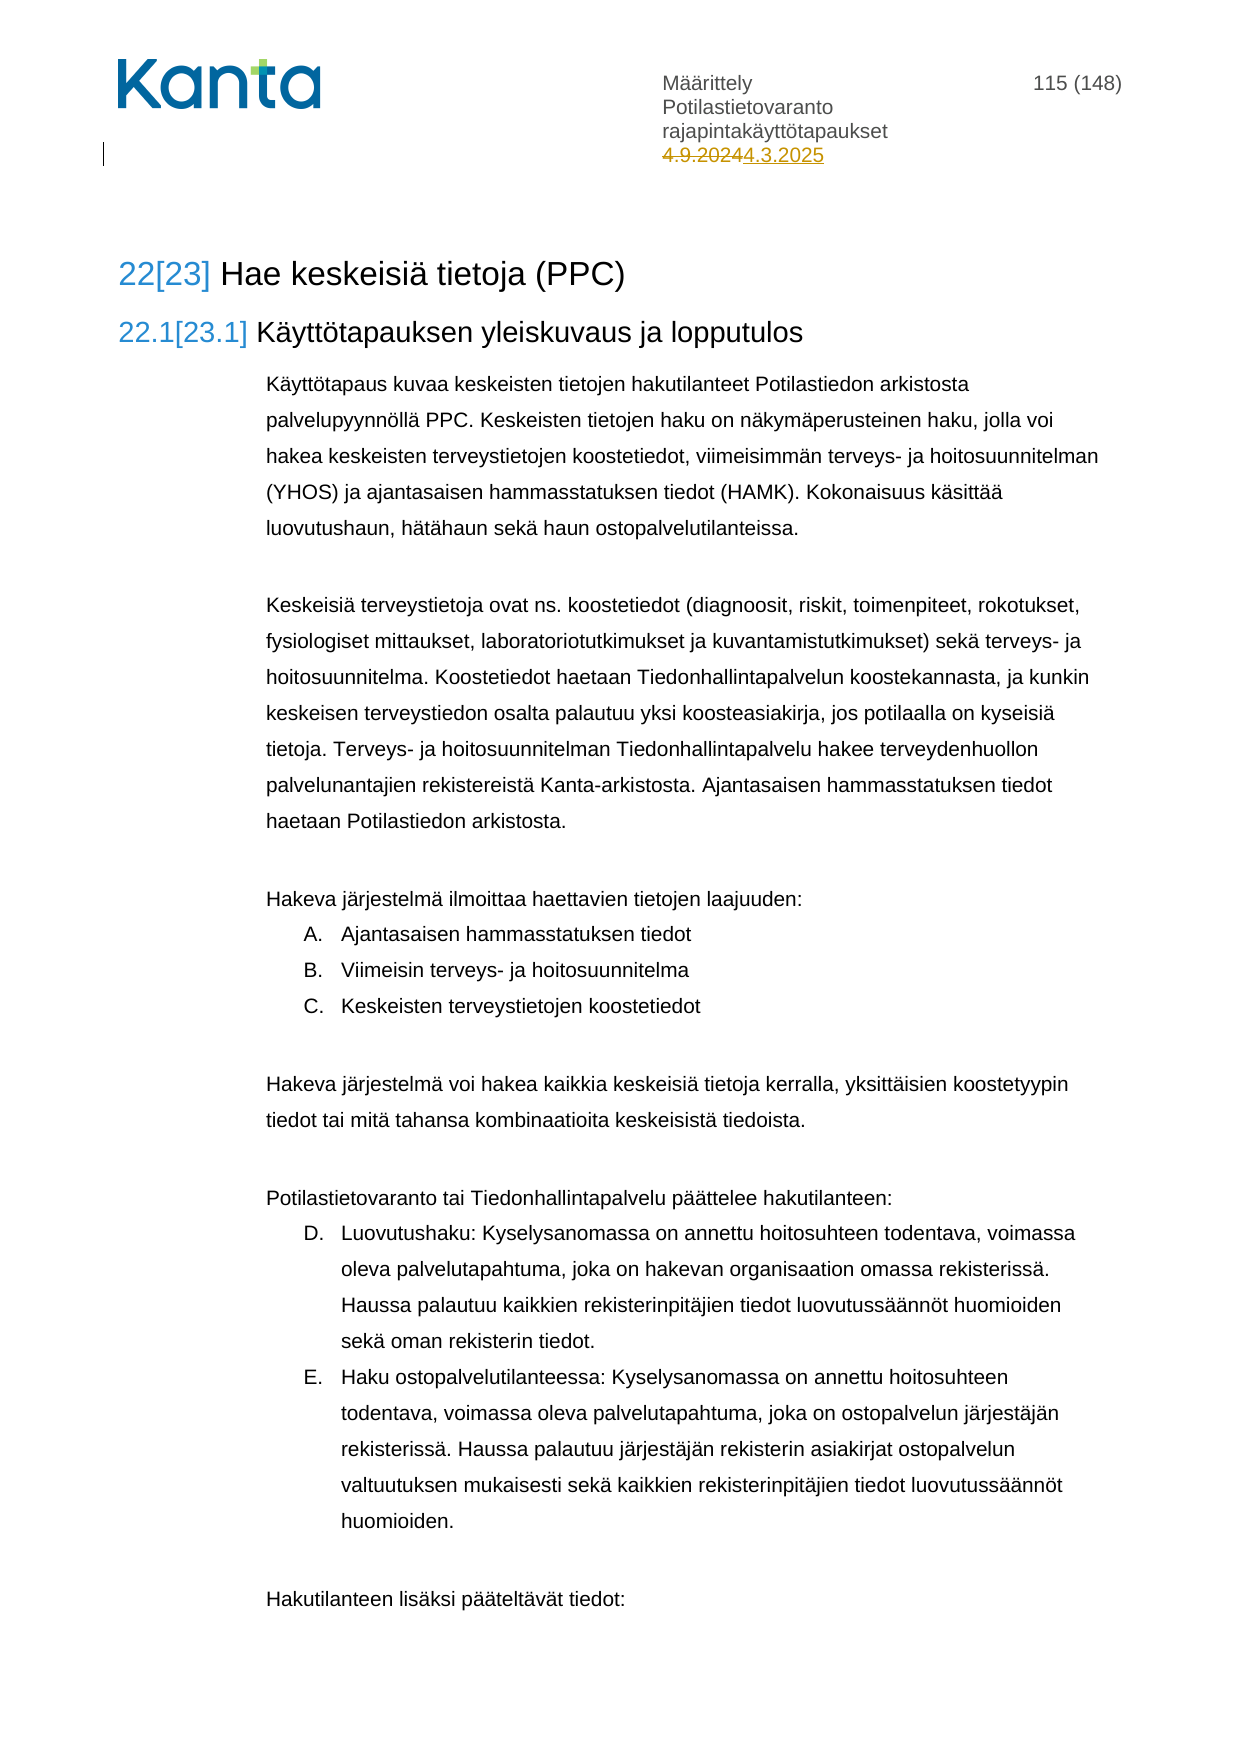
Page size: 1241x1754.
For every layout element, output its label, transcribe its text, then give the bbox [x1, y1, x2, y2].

picture [118, 59, 321, 109]
text Keskeisiä terveystietoja ovat ns. koostetiedot (diagnoosit, riskit, toimenpiteet, rokotukset, fysiologiset mittaukset, laboratoriotutkimukset ja kuvantamistutkimukset) sekä terveys- ja hoitosuunnitelma. Koostetiedot haetaan Tiedonhallintapalvelun koostekannasta, ja kunkin keskeisen terveystiedon osalta palautuu yksi koosteasiakirja, jos potilaalla on kyseisiä tietoja. Terveys- ja hoitosuunnitelman Tiedonhallintapalvelu hakee terveydenhuollon palvelunantajien rekistereistä Kanta-arkistosta. Ajantasaisen hammasstatuksen tiedot haetaan Potilastiedon arkistosta. [266, 593, 1107, 833]
text Hakutilanteen lisäksi pääteltävät tiedot: [266, 1586, 1107, 1610]
list Ajantasaisen hammasstatuksen tiedot [303, 922, 1107, 946]
subtitle Käyttötapauksen yleiskuvaus ja lopputulos [118, 315, 1107, 349]
text Käyttötapaus kuvaa keskeisten tietojen hakutilanteet Potilastiedon arkistosta palvelupyynnöllä PPC. Keskeisten tietojen haku on näkymäperusteinen haku, jolla voi hakea keskeisten terveystietojen koostetiedot, viimeisimmän terveys- ja hoitosuunnitelman (YHOS) ja ajantasaisen hammasstatuksen tiedot (HAMK). Kokonaisuus käsittää luovutushaun, hätähaun sekä haun ostopalvelutilanteissa. [266, 372, 1107, 539]
text Hakeva järjestelmä ilmoittaa haettavien tietojen laajuuden: [266, 886, 1107, 910]
subtitle Hae keskeisiä tietoja (PPC) [118, 254, 1107, 292]
list Keskeisten terveystietojen koostetiedot [303, 994, 1107, 1018]
list Luovutushaku: Kyselysanomassa on annettu hoitosuhteen todentava, voimassa oleva palvelutapahtuma, joka on hakevan organisaation omassa rekisterissä. Haussa palautuu kaikkien rekisterinpitäjien tiedot luovutussäännöt huomioiden sekä oman rekisterin tiedot. [303, 1221, 1107, 1353]
list Haku ostopalvelutilanteessa: Kyselysanomassa on annettu hoitosuhteen todentava, voimassa oleva palvelutapahtuma, joka on ostopalvelun järjestäjän rekisterissä. Haussa palautuu järjestäjän rekisterin asiakirjat ostopalvelun valtuutuksen mukaisesti sekä kaikkien rekisterinpitäjien tiedot luovutussäännöt huomioiden. [303, 1365, 1107, 1533]
list Viimeisin terveys- ja hoitosuunnitelma [303, 958, 1107, 982]
text Potilastietovaranto tai Tiedonhallintapalvelu päättelee hakutilanteen: [266, 1185, 1107, 1209]
text Hakeva järjestelmä voi hakea kaikkia keskeisiä tietoja kerralla, yksittäisien koostetyypin tiedot tai mitä tahansa kombinaatioita keskeisistä tiedoista. [266, 1072, 1107, 1132]
